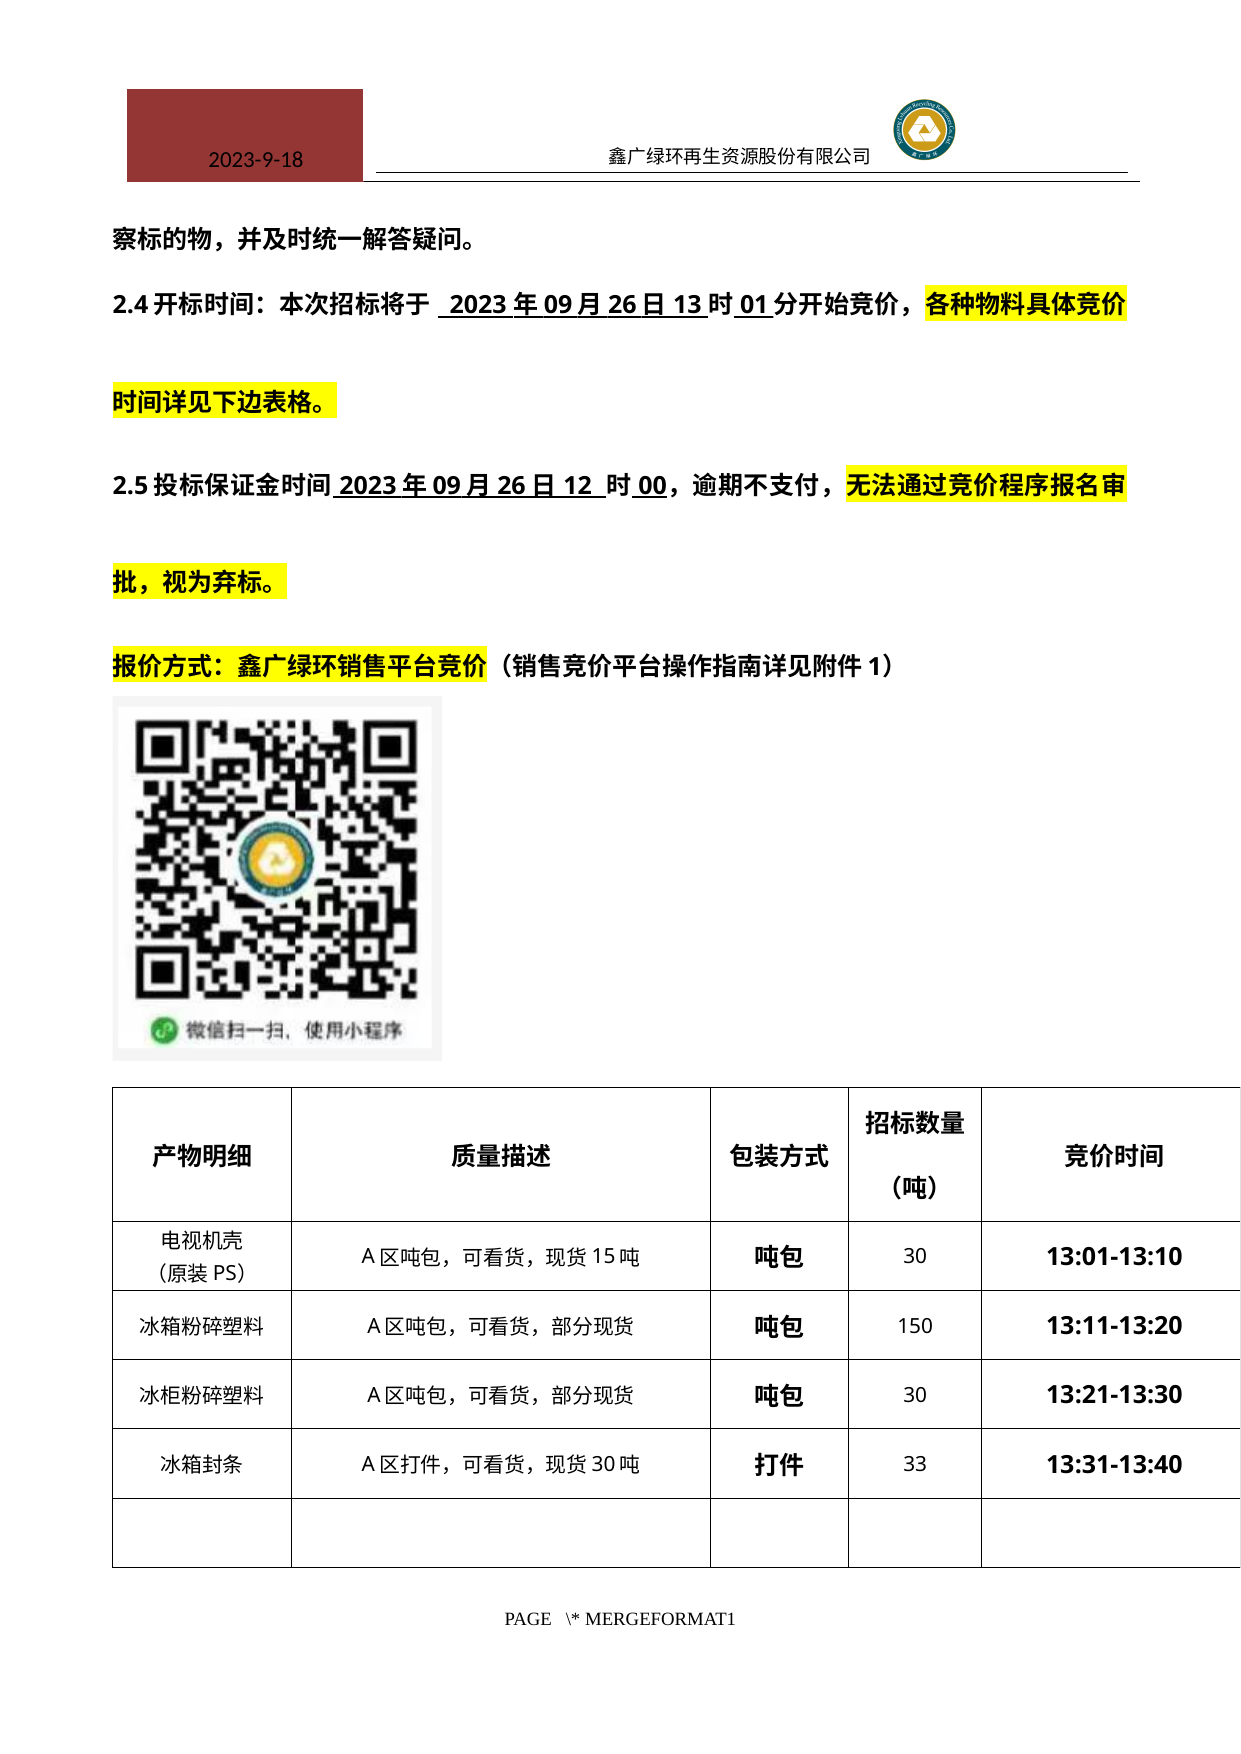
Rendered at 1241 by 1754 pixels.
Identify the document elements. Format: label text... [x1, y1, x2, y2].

table_header 竞价时间 [982, 1088, 1240, 1221]
table_cell A区吨包，可看货，现货15吨 [292, 1222, 710, 1290]
text 2.4开标时间：本次招标将于 2023 年09月26日 13 时 01分开始竞价，各种物料具体竞价时间详见下边表格。 [112, 270, 1128, 433]
table_cell 吨包 [711, 1291, 848, 1359]
table_cell 吨包 [711, 1222, 848, 1290]
table_cell 30 [849, 1222, 981, 1290]
text 2.3 组织勘察标的物：销售部将定于 2023 年09月25日 17:00 之前专人负责带领投标方勘察标的物，并及时统一解答疑问。 [112, 205, 1128, 270]
table_header 产物明细 [113, 1088, 291, 1221]
text 2.5投标保证金时间 2023年09月26日 12 时 00，逾期不支付，无法通过竞价程序报名审批，视为弃标。 [112, 451, 1128, 613]
table_cell A区吨包，可看货，部分现货 [292, 1360, 710, 1428]
table_cell A区吨包，可看货，部分现货 [292, 1291, 710, 1359]
text 报价方式：鑫广绿环销售平台竞价（销售竞价平台操作指南详见附件1） [112, 632, 1128, 697]
table_header 包装方式 [711, 1088, 848, 1221]
table_cell 33 [849, 1429, 981, 1497]
table_cell [292, 1499, 710, 1567]
table_cell 30 [849, 1360, 981, 1428]
table_cell 13:21-13:30 [982, 1360, 1240, 1428]
table_cell 吨包 [711, 1360, 848, 1428]
table_cell [849, 1499, 981, 1567]
table_header 质量描述 [292, 1088, 710, 1221]
table_cell 打件 [711, 1429, 848, 1497]
table_cell [113, 1499, 291, 1567]
table_cell 13:11-13:20 [982, 1291, 1240, 1359]
picture [112, 696, 443, 1061]
table_cell 冰柜粉碎塑料 [113, 1360, 291, 1428]
table_cell 13:01-13:10 [982, 1222, 1240, 1290]
table_header 招标数量 （吨） [849, 1088, 981, 1221]
table_cell A区打件，可看货，现货30吨 [292, 1429, 710, 1497]
picture [892, 96, 959, 164]
table_cell 冰箱粉碎塑料 [113, 1291, 291, 1359]
table_cell 电视机壳 （原装PS） [113, 1222, 291, 1290]
table_cell [711, 1499, 848, 1567]
table_cell 13:31-13:40 [982, 1429, 1240, 1497]
table_cell 150 [849, 1291, 981, 1359]
table_cell [982, 1499, 1240, 1567]
table_cell 冰箱封条 [113, 1429, 291, 1497]
